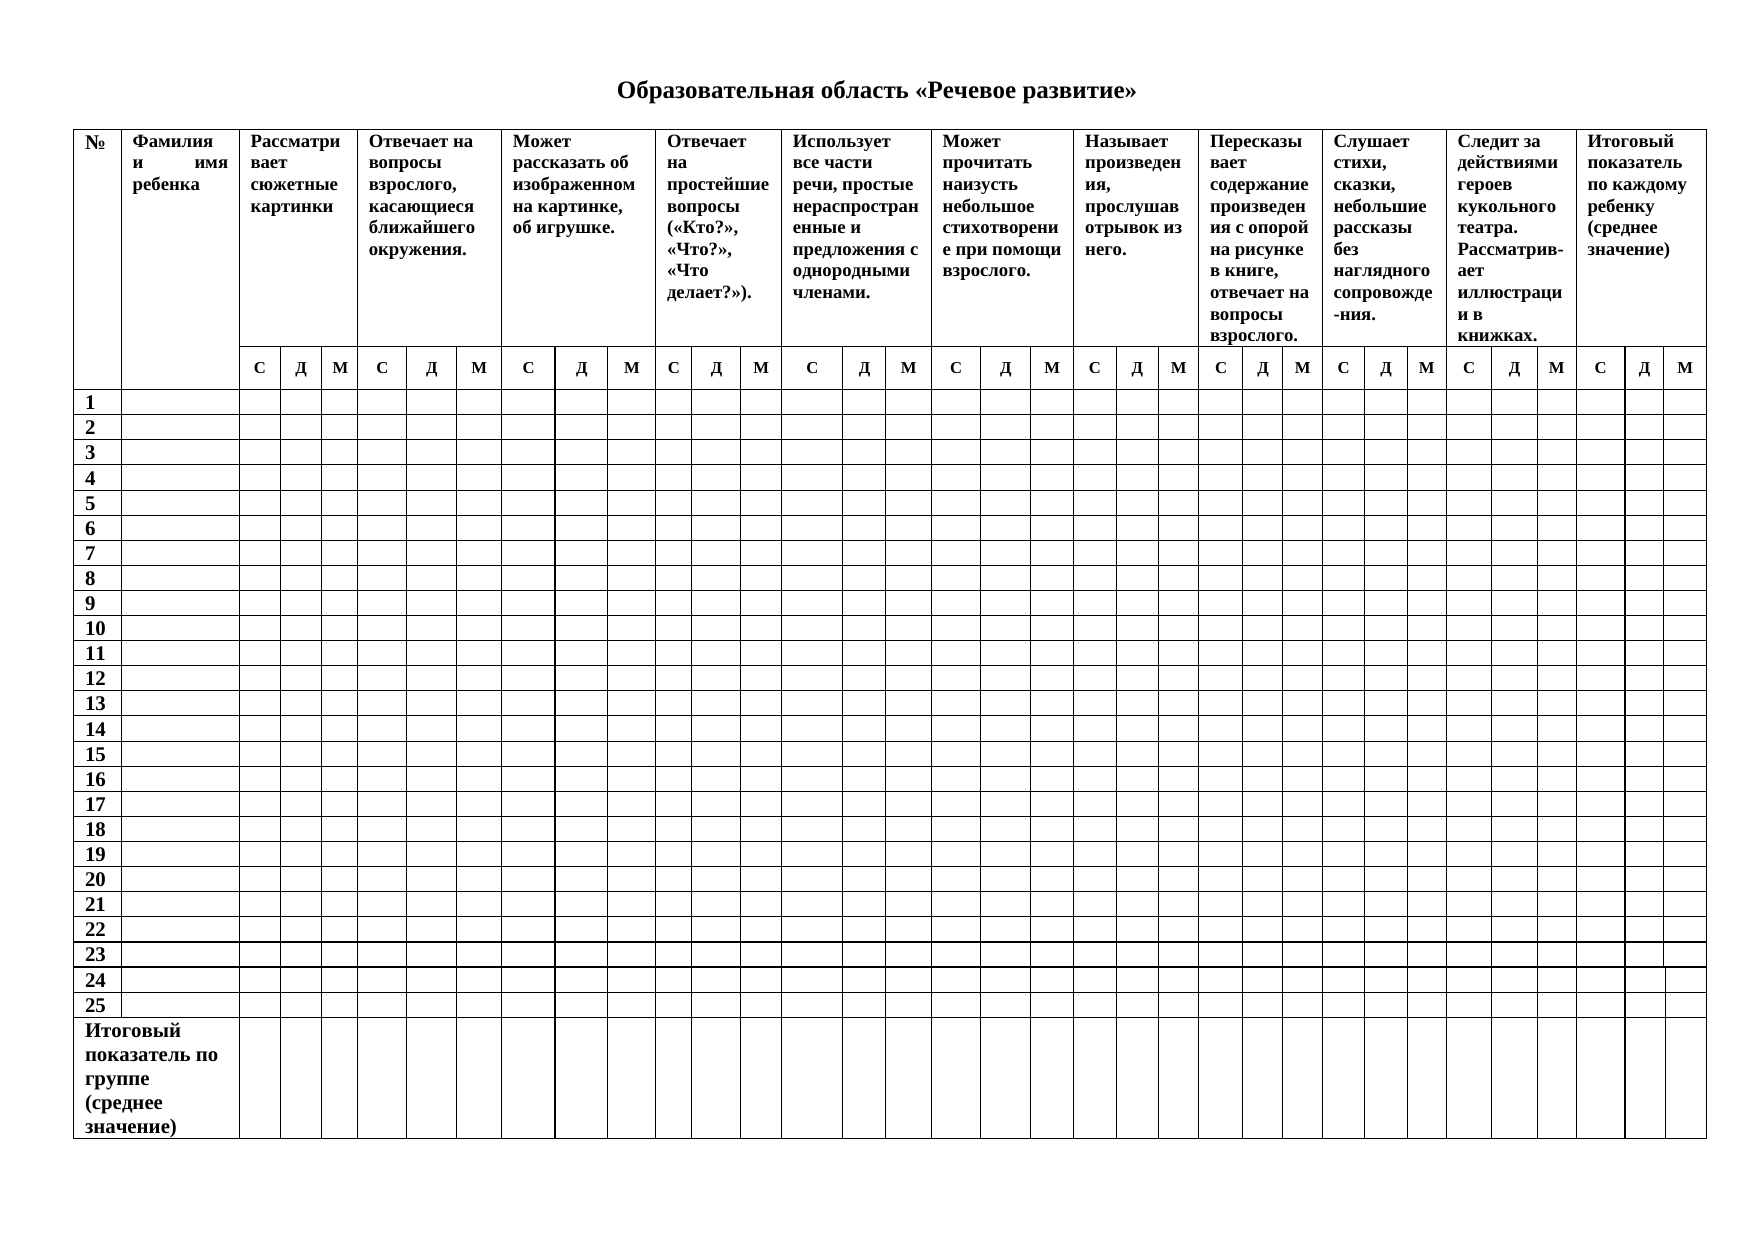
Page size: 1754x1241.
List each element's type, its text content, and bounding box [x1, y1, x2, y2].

table_cell [322, 566, 357, 590]
table_cell [556, 943, 607, 966]
table_cell С [240, 347, 280, 389]
table_cell [502, 666, 554, 690]
table_cell [240, 415, 280, 439]
table_cell [1074, 415, 1116, 439]
table_cell [358, 541, 406, 565]
table_cell [981, 415, 1030, 439]
table_cell [1199, 892, 1242, 916]
table_cell Д [692, 347, 740, 389]
table_cell [656, 591, 691, 615]
table_cell [1538, 943, 1576, 966]
table_cell [608, 1018, 655, 1138]
table_cell [1538, 491, 1576, 514]
table_cell С [358, 347, 406, 389]
table_cell [502, 491, 554, 514]
table_cell [1159, 616, 1198, 640]
table_cell [1492, 691, 1537, 715]
table_cell [1408, 541, 1446, 565]
table_cell [608, 943, 655, 966]
table_cell [457, 390, 501, 414]
table_cell [932, 842, 980, 866]
table_cell [981, 566, 1030, 590]
table_cell [608, 817, 655, 841]
table_cell [741, 1018, 781, 1138]
table_cell [502, 616, 554, 640]
table_cell [843, 641, 885, 665]
table_cell [281, 842, 321, 866]
table_cell [1577, 842, 1624, 866]
table_cell [322, 792, 357, 816]
table_cell [843, 465, 885, 489]
table_cell [1408, 641, 1446, 665]
table_cell [843, 1018, 885, 1138]
table_cell [1492, 591, 1537, 615]
table_cell [1031, 541, 1073, 565]
table_cell [322, 491, 357, 514]
table_cell [1199, 440, 1242, 464]
table_cell [692, 867, 740, 891]
table_cell [1408, 968, 1446, 992]
table_cell [358, 1018, 406, 1138]
table_cell [281, 415, 321, 439]
table_cell [1159, 566, 1198, 590]
table_cell [1199, 390, 1242, 414]
table_cell [240, 716, 280, 741]
table_cell [1577, 541, 1624, 565]
table_cell [1117, 591, 1158, 615]
table_cell [556, 817, 607, 841]
table_header Может прочитать наизусть небольшое стихотворение при помощи взрослого. [932, 130, 1073, 346]
table_cell [886, 867, 931, 891]
table_cell [1074, 867, 1116, 891]
table_cell [281, 666, 321, 690]
table_cell [1117, 993, 1158, 1017]
table_cell [457, 943, 501, 966]
table_cell [741, 716, 781, 741]
table_cell [1159, 465, 1198, 489]
table_cell [843, 516, 885, 540]
table_cell [502, 691, 554, 715]
table_cell [608, 867, 655, 891]
table_cell [932, 792, 980, 816]
table_cell [1626, 390, 1663, 414]
table_cell [782, 666, 842, 690]
table_cell [1365, 390, 1407, 414]
table_cell [1365, 566, 1407, 590]
table_cell [407, 616, 456, 640]
table_cell [240, 867, 280, 891]
table_cell С [1074, 347, 1116, 389]
table_cell [122, 968, 239, 992]
table_cell 1 [74, 390, 121, 414]
table_cell [1365, 867, 1407, 891]
table_cell [932, 742, 980, 766]
table_cell [692, 390, 740, 414]
table_cell [1577, 666, 1624, 690]
table_cell [407, 491, 456, 514]
table_cell [1159, 415, 1198, 439]
table_cell [1408, 993, 1446, 1017]
table_cell 17 [74, 792, 121, 816]
table_cell [556, 867, 607, 891]
table_cell [1283, 716, 1322, 741]
table_cell 18 [74, 817, 121, 841]
table_cell [656, 666, 691, 690]
table_cell [240, 491, 280, 514]
table_cell [1447, 993, 1491, 1017]
table_cell 13 [74, 691, 121, 715]
table_cell Д [1492, 347, 1537, 389]
table_cell [843, 716, 885, 741]
table_cell [1074, 616, 1116, 640]
table_cell Д [1365, 347, 1407, 389]
table_cell [358, 415, 406, 439]
table_cell [932, 917, 980, 941]
table_cell С [656, 347, 691, 389]
table_cell [556, 616, 607, 640]
table_cell [556, 415, 607, 439]
table_cell [1243, 541, 1282, 565]
table_cell [981, 842, 1030, 866]
table_cell [1283, 616, 1322, 640]
table_cell [886, 767, 931, 791]
table_cell [1117, 465, 1158, 489]
table_cell [407, 1018, 456, 1138]
table_cell [358, 691, 406, 715]
table_cell [1664, 465, 1706, 489]
table_cell [981, 892, 1030, 916]
table_cell [782, 641, 842, 665]
table_cell [741, 591, 781, 615]
table_cell [457, 968, 501, 992]
table_cell [1664, 591, 1706, 615]
table_cell [240, 616, 280, 640]
table_header Называет произведения, прослушав отрывок из него. [1074, 130, 1198, 346]
table_cell [1031, 616, 1073, 640]
table_cell [1666, 968, 1706, 992]
table_cell [457, 767, 501, 791]
table_cell [1323, 516, 1364, 540]
table_cell [1323, 1018, 1364, 1138]
table_cell [281, 591, 321, 615]
table_cell [1447, 917, 1491, 941]
table_cell [843, 566, 885, 590]
table_cell [240, 993, 280, 1017]
table_cell [122, 892, 239, 916]
table_cell [281, 566, 321, 590]
table_cell [981, 616, 1030, 640]
table_cell [782, 993, 842, 1017]
table_cell [932, 465, 980, 489]
table_cell [457, 616, 501, 640]
table_cell [886, 943, 931, 966]
table_cell [1074, 842, 1116, 866]
table_cell [502, 742, 554, 766]
table_cell [1538, 691, 1576, 715]
table_cell [1538, 465, 1576, 489]
table_cell [656, 440, 691, 464]
table_cell [281, 440, 321, 464]
table_cell [1365, 943, 1407, 966]
table_cell [1323, 541, 1364, 565]
table_cell [1117, 415, 1158, 439]
table_cell [1447, 390, 1491, 414]
table_cell [1243, 892, 1282, 916]
table_cell [656, 968, 691, 992]
table_cell [1159, 867, 1198, 891]
table_cell [1365, 767, 1407, 791]
table_cell [1031, 867, 1073, 891]
table_cell [407, 666, 456, 690]
table_cell [358, 591, 406, 615]
table_cell [1199, 943, 1242, 966]
table_cell [1626, 792, 1663, 816]
table_cell [1117, 742, 1158, 766]
table_cell [1447, 767, 1491, 791]
table_cell [1243, 867, 1282, 891]
table_cell [502, 716, 554, 741]
table_cell [886, 415, 931, 439]
table_cell [407, 716, 456, 741]
table_cell [1243, 415, 1282, 439]
table_cell [741, 491, 781, 514]
table_cell [1365, 716, 1407, 741]
table_cell [1283, 1018, 1322, 1138]
table_cell [1538, 666, 1576, 690]
table_cell [886, 616, 931, 640]
table_cell [1323, 666, 1364, 690]
table_cell [1626, 691, 1663, 715]
table_cell [1408, 566, 1446, 590]
table_cell [608, 968, 655, 992]
table_cell 25 [74, 993, 121, 1017]
table_cell [240, 767, 280, 791]
table_cell [886, 716, 931, 741]
table_cell [1323, 591, 1364, 615]
table_header Может рассказать об изображенном на картинке, об игрушке. [502, 130, 655, 346]
table_cell [1447, 491, 1491, 514]
table_cell [843, 742, 885, 766]
table_cell [1074, 491, 1116, 514]
table_cell [886, 516, 931, 540]
table_cell [1538, 415, 1576, 439]
table_cell [1323, 767, 1364, 791]
table_cell М [1283, 347, 1322, 389]
table_cell [1159, 516, 1198, 540]
table_cell [1199, 716, 1242, 741]
table_cell [1323, 867, 1364, 891]
table_cell [502, 415, 554, 439]
table_cell [1117, 491, 1158, 514]
table_cell [1626, 616, 1663, 640]
table_cell [886, 842, 931, 866]
table_cell [692, 491, 740, 514]
table_cell [932, 641, 980, 665]
table_cell [457, 716, 501, 741]
table_cell [1538, 440, 1576, 464]
table_cell [981, 440, 1030, 464]
table_cell [1365, 917, 1407, 941]
table_cell [1626, 1018, 1665, 1138]
table_cell [608, 792, 655, 816]
table_cell М [886, 347, 931, 389]
table_cell [358, 817, 406, 841]
table_cell Д [407, 347, 456, 389]
table_cell [407, 943, 456, 966]
table_cell [1626, 767, 1663, 791]
table_cell [281, 616, 321, 640]
table_cell [122, 867, 239, 891]
table_cell [608, 566, 655, 590]
table_cell [782, 767, 842, 791]
table_cell [556, 666, 607, 690]
table_cell [1492, 415, 1537, 439]
table_cell [843, 792, 885, 816]
table_cell [281, 641, 321, 665]
table_cell [1323, 641, 1364, 665]
table_cell [240, 516, 280, 540]
table_cell [1074, 541, 1116, 565]
table_cell [1117, 440, 1158, 464]
table_cell [1074, 943, 1116, 966]
table_cell [843, 691, 885, 715]
table_cell [1199, 566, 1242, 590]
table_cell [843, 917, 885, 941]
table_cell [240, 390, 280, 414]
table_cell [407, 767, 456, 791]
table_cell [1074, 892, 1116, 916]
table_cell [358, 742, 406, 766]
table_cell [1492, 390, 1537, 414]
table_cell [322, 842, 357, 866]
table_cell [322, 415, 357, 439]
table_cell [1626, 817, 1663, 841]
table_cell [1664, 842, 1706, 866]
table_cell [1159, 968, 1198, 992]
table_cell [1664, 943, 1706, 966]
table_cell [886, 541, 931, 565]
table_cell [1074, 968, 1116, 992]
table_cell [1577, 767, 1624, 791]
table_cell [608, 842, 655, 866]
table_cell [1159, 716, 1198, 741]
table_cell [122, 415, 239, 439]
table_cell [1626, 742, 1663, 766]
table_cell [556, 591, 607, 615]
table_cell [1577, 792, 1624, 816]
table_cell [1626, 415, 1663, 439]
table_cell [1577, 993, 1624, 1017]
table_cell [1074, 993, 1116, 1017]
table_cell [1283, 792, 1322, 816]
table_cell [1492, 440, 1537, 464]
table_cell [1199, 767, 1242, 791]
table_cell [457, 491, 501, 514]
table_cell С [1199, 347, 1242, 389]
table_cell [1323, 817, 1364, 841]
table_cell [457, 440, 501, 464]
table_cell [1243, 616, 1282, 640]
table_cell [1365, 892, 1407, 916]
table_cell [608, 742, 655, 766]
table_cell [1243, 792, 1282, 816]
table_cell 3 [74, 440, 121, 464]
table_cell [656, 867, 691, 891]
table_cell [358, 641, 406, 665]
table_cell [122, 817, 239, 841]
table_cell [502, 516, 554, 540]
table_cell [608, 415, 655, 439]
table_cell [122, 993, 239, 1017]
table_cell [1074, 566, 1116, 590]
table_cell [1243, 968, 1282, 992]
table_cell [886, 892, 931, 916]
table_cell [358, 465, 406, 489]
table_cell [122, 591, 239, 615]
table_cell [322, 716, 357, 741]
table_cell [608, 616, 655, 640]
table_cell [1447, 1018, 1491, 1138]
table_cell [122, 491, 239, 514]
table_cell [1577, 742, 1624, 766]
table_cell [556, 541, 607, 565]
table_cell [1283, 390, 1322, 414]
table_cell М [741, 347, 781, 389]
table_cell [782, 892, 842, 916]
table_cell [1323, 792, 1364, 816]
table_cell М [1408, 347, 1446, 389]
table_cell [122, 917, 239, 941]
table_cell [358, 767, 406, 791]
table_cell [1074, 440, 1116, 464]
table_cell [741, 993, 781, 1017]
table_cell [1447, 968, 1491, 992]
table_cell [556, 993, 607, 1017]
table_cell [782, 616, 842, 640]
table_cell [1492, 516, 1537, 540]
table_cell [240, 666, 280, 690]
table_cell [1408, 465, 1446, 489]
table_cell [932, 892, 980, 916]
table_cell [1538, 767, 1576, 791]
table_cell [1031, 968, 1073, 992]
table_cell [1074, 792, 1116, 816]
table_cell [407, 792, 456, 816]
table_cell [692, 917, 740, 941]
table_cell 9 [74, 591, 121, 615]
table_cell [932, 1018, 980, 1138]
table_cell [741, 867, 781, 891]
table_cell [457, 842, 501, 866]
table_cell [1492, 842, 1537, 866]
table_cell [1492, 993, 1537, 1017]
table_cell [322, 1018, 357, 1138]
table_cell [358, 993, 406, 1017]
table_cell [122, 541, 239, 565]
table_cell 19 [74, 842, 121, 866]
table_cell [1159, 917, 1198, 941]
table_cell [1492, 641, 1537, 665]
table_cell [1283, 817, 1322, 841]
table_cell [1159, 691, 1198, 715]
table_cell 12 [74, 666, 121, 690]
table_cell [1117, 792, 1158, 816]
table_cell [502, 1018, 554, 1138]
table_cell [1577, 415, 1624, 439]
table_cell [407, 817, 456, 841]
table_cell [1323, 842, 1364, 866]
table_cell 7 [74, 541, 121, 565]
table_cell [1117, 767, 1158, 791]
table_cell [782, 1018, 842, 1138]
table_cell [1074, 917, 1116, 941]
table_cell [1323, 892, 1364, 916]
table_cell [358, 943, 406, 966]
table_cell [1408, 943, 1446, 966]
table_cell [932, 767, 980, 791]
table_cell [1283, 842, 1322, 866]
table_cell [1117, 1018, 1158, 1138]
table_cell [656, 465, 691, 489]
table_cell [1199, 616, 1242, 640]
table_cell [886, 742, 931, 766]
table_cell [502, 390, 554, 414]
table_cell [281, 491, 321, 514]
table_cell [122, 842, 239, 866]
table_cell [457, 1018, 501, 1138]
table_cell [741, 943, 781, 966]
table_cell [782, 792, 842, 816]
table_cell [843, 892, 885, 916]
table_cell [1664, 792, 1706, 816]
table_cell [556, 491, 607, 514]
table_cell [1577, 1018, 1624, 1138]
table_cell [932, 415, 980, 439]
table_cell [1365, 440, 1407, 464]
table_cell [656, 817, 691, 841]
table_cell [1243, 390, 1282, 414]
table_cell [1492, 867, 1537, 891]
table_cell [1031, 591, 1073, 615]
table_cell [981, 917, 1030, 941]
table_cell [741, 566, 781, 590]
table_cell [1283, 892, 1322, 916]
table_cell [1283, 968, 1322, 992]
table_cell [692, 842, 740, 866]
table_cell [1159, 943, 1198, 966]
table_cell [782, 591, 842, 615]
table_cell [1664, 867, 1706, 891]
table_cell [122, 691, 239, 715]
table_cell [1408, 390, 1446, 414]
table_cell [1577, 691, 1624, 715]
table_header № [74, 130, 121, 389]
table_cell [281, 892, 321, 916]
table_cell [1538, 616, 1576, 640]
table_cell [1283, 666, 1322, 690]
table_cell [457, 516, 501, 540]
table_cell [1408, 491, 1446, 514]
table_cell [1492, 491, 1537, 514]
table_cell [1365, 817, 1407, 841]
table_cell [886, 917, 931, 941]
table_cell [358, 892, 406, 916]
table_cell [1447, 616, 1491, 640]
table_cell С [1577, 347, 1624, 389]
table_cell [1159, 541, 1198, 565]
table_cell [741, 440, 781, 464]
table_cell [1243, 767, 1282, 791]
table_cell [843, 390, 885, 414]
table_cell [358, 491, 406, 514]
table_cell [122, 742, 239, 766]
table_cell [741, 390, 781, 414]
table_cell [932, 591, 980, 615]
table_cell [556, 440, 607, 464]
table_cell [240, 591, 280, 615]
table_cell [358, 390, 406, 414]
table_cell [1243, 742, 1282, 766]
table_cell [407, 917, 456, 941]
table_cell [358, 616, 406, 640]
table_cell [932, 993, 980, 1017]
table_cell [1492, 616, 1537, 640]
table_cell [1577, 491, 1624, 514]
table_cell [358, 867, 406, 891]
table_cell [932, 968, 980, 992]
table_cell [1074, 666, 1116, 690]
table_cell [886, 465, 931, 489]
table_cell [886, 817, 931, 841]
table_cell [1283, 742, 1322, 766]
table_cell [1408, 591, 1446, 615]
table_cell [240, 541, 280, 565]
table_cell [1538, 817, 1576, 841]
table_cell [981, 541, 1030, 565]
table_cell [692, 817, 740, 841]
table_cell [1159, 892, 1198, 916]
table_cell [240, 1018, 280, 1138]
table_cell [608, 767, 655, 791]
table_cell [240, 566, 280, 590]
table_cell [886, 440, 931, 464]
table_cell [322, 390, 357, 414]
table_cell [1159, 1018, 1198, 1138]
table_cell [407, 892, 456, 916]
table_cell [322, 541, 357, 565]
table_cell [843, 817, 885, 841]
table_cell [1323, 415, 1364, 439]
table_cell [556, 792, 607, 816]
table_cell [1243, 817, 1282, 841]
table_cell [407, 691, 456, 715]
table_cell [1538, 516, 1576, 540]
table_cell [1323, 390, 1364, 414]
table_cell [1577, 440, 1624, 464]
table_cell [932, 491, 980, 514]
table_cell 22 [74, 917, 121, 941]
table_cell [1577, 968, 1624, 992]
table_cell [886, 792, 931, 816]
table_cell [782, 390, 842, 414]
table_cell [1117, 867, 1158, 891]
table_cell [122, 465, 239, 489]
table_cell [1323, 440, 1364, 464]
table_cell [1626, 465, 1663, 489]
table_cell [556, 842, 607, 866]
table_header Отвечает на простейшие вопросы («Кто?», «Что?», «Что делает?»). [656, 130, 781, 346]
table_cell [1117, 817, 1158, 841]
table_cell [1626, 943, 1663, 966]
table_cell [1408, 817, 1446, 841]
table_cell [1626, 842, 1663, 866]
table_cell [741, 641, 781, 665]
table_cell [322, 440, 357, 464]
table_cell [1243, 566, 1282, 590]
table_cell [1159, 742, 1198, 766]
table_cell [656, 742, 691, 766]
table_cell [1323, 491, 1364, 514]
table_cell [1492, 917, 1537, 941]
table_cell [692, 566, 740, 590]
table_cell [608, 892, 655, 916]
table_cell [1031, 993, 1073, 1017]
table_cell [741, 465, 781, 489]
table_cell [843, 591, 885, 615]
table_cell [502, 767, 554, 791]
table_cell [886, 591, 931, 615]
table_cell [1664, 716, 1706, 741]
table_cell [1031, 691, 1073, 715]
table_cell 5 [74, 491, 121, 514]
table_cell Итоговый показатель по группе (среднее значение) [74, 1018, 239, 1138]
table_cell [843, 491, 885, 514]
table_cell [608, 390, 655, 414]
table_cell [1447, 541, 1491, 565]
table_cell [741, 917, 781, 941]
table_cell [1243, 1018, 1282, 1138]
table_cell [1577, 943, 1624, 966]
table_cell [782, 943, 842, 966]
table_cell [886, 691, 931, 715]
table_cell [1664, 742, 1706, 766]
table_cell [1074, 516, 1116, 540]
table_cell [1199, 666, 1242, 690]
table_cell [1283, 691, 1322, 715]
table_cell [322, 817, 357, 841]
table_cell [656, 993, 691, 1017]
table_cell [1117, 691, 1158, 715]
table_cell [457, 917, 501, 941]
table_cell [1447, 691, 1491, 715]
table_cell [322, 691, 357, 715]
table_cell [1577, 516, 1624, 540]
table_cell [932, 541, 980, 565]
table_cell 10 [74, 616, 121, 640]
table_cell [240, 691, 280, 715]
table_cell [1408, 691, 1446, 715]
table_cell [843, 616, 885, 640]
table_cell [1664, 917, 1706, 941]
table_cell [502, 968, 554, 992]
table_cell [556, 767, 607, 791]
table_cell [1666, 1018, 1706, 1138]
table_cell [1117, 917, 1158, 941]
table_cell Д [843, 347, 885, 389]
table_cell [1323, 968, 1364, 992]
table_cell [457, 691, 501, 715]
table_cell [1243, 842, 1282, 866]
table_cell [782, 465, 842, 489]
table_cell [1664, 440, 1706, 464]
table_cell [741, 968, 781, 992]
table_cell [358, 917, 406, 941]
table_cell [1408, 1018, 1446, 1138]
table_cell [281, 716, 321, 741]
table_cell [1031, 491, 1073, 514]
table_cell [1577, 867, 1624, 891]
table_cell [1492, 817, 1537, 841]
table_cell [1577, 716, 1624, 741]
table_cell [656, 943, 691, 966]
table_cell [843, 767, 885, 791]
table_cell [1538, 892, 1576, 916]
table_cell [932, 691, 980, 715]
table_cell [1492, 968, 1537, 992]
table_cell [556, 742, 607, 766]
table_cell [1117, 892, 1158, 916]
table_cell [1243, 491, 1282, 514]
table_cell [240, 742, 280, 766]
table_cell [358, 666, 406, 690]
table_cell [1408, 666, 1446, 690]
table_cell [886, 641, 931, 665]
table_cell [556, 892, 607, 916]
table_cell [502, 917, 554, 941]
table_cell [692, 1018, 740, 1138]
table_cell [1447, 716, 1491, 741]
table_cell [843, 440, 885, 464]
table_cell [1664, 541, 1706, 565]
table_cell [1283, 440, 1322, 464]
table_cell [1664, 767, 1706, 791]
table_cell [1538, 867, 1576, 891]
table_cell [1626, 516, 1663, 540]
table_cell [692, 616, 740, 640]
table_cell [608, 691, 655, 715]
table_cell [1243, 440, 1282, 464]
table_cell [692, 716, 740, 741]
table_cell Д [556, 347, 607, 389]
table_cell [457, 993, 501, 1017]
table_cell [1031, 842, 1073, 866]
table_cell С [1447, 347, 1491, 389]
table_cell [1492, 943, 1537, 966]
table_cell [1074, 390, 1116, 414]
table_cell [1365, 666, 1407, 690]
table_cell [1199, 867, 1242, 891]
table_cell [1323, 742, 1364, 766]
table_cell [240, 917, 280, 941]
table_cell [1365, 491, 1407, 514]
table_cell [1447, 591, 1491, 615]
table_cell [1117, 943, 1158, 966]
table_cell [1199, 792, 1242, 816]
table_cell [1408, 842, 1446, 866]
table_cell [1626, 591, 1663, 615]
table_cell [122, 516, 239, 540]
table_cell [692, 415, 740, 439]
table_cell [240, 892, 280, 916]
table_cell [1074, 742, 1116, 766]
table_cell [1447, 817, 1491, 841]
table_cell [502, 541, 554, 565]
table_header Слушает стихи, сказки, небольшие рассказы без наглядного сопровожде-ния. [1323, 130, 1446, 346]
table_cell [1447, 666, 1491, 690]
table_cell [556, 968, 607, 992]
table_cell [782, 817, 842, 841]
table_cell [281, 691, 321, 715]
table_cell С [932, 347, 980, 389]
table_cell [1031, 716, 1073, 741]
table_cell [1538, 742, 1576, 766]
table_cell [1577, 591, 1624, 615]
table_cell [1408, 440, 1446, 464]
table_cell [1447, 943, 1491, 966]
table_cell [1199, 691, 1242, 715]
table_cell [608, 917, 655, 941]
table_cell [782, 516, 842, 540]
table_cell [1199, 1018, 1242, 1138]
table_cell [502, 440, 554, 464]
table_cell [1664, 666, 1706, 690]
table_cell [1031, 415, 1073, 439]
table_cell [502, 792, 554, 816]
table_cell [556, 691, 607, 715]
table_cell [502, 892, 554, 916]
table_cell 21 [74, 892, 121, 916]
table_cell [240, 641, 280, 665]
table_cell [981, 867, 1030, 891]
table_cell [281, 390, 321, 414]
table_cell [1577, 465, 1624, 489]
text Образовательная область «Речевое развитие» [75, 75, 1679, 104]
table_cell М [322, 347, 357, 389]
table_header Фамилия и имя ребенка [122, 130, 239, 389]
table_cell [1199, 541, 1242, 565]
table_cell [1117, 616, 1158, 640]
table_cell [1031, 440, 1073, 464]
table_cell [1283, 566, 1322, 590]
table_cell [1538, 968, 1576, 992]
table_cell [1664, 415, 1706, 439]
table_cell [1626, 641, 1663, 665]
table_cell [1323, 616, 1364, 640]
table_cell [240, 943, 280, 966]
table_cell [1117, 716, 1158, 741]
table_cell [122, 566, 239, 590]
table_cell [122, 716, 239, 741]
table_cell [1117, 516, 1158, 540]
table_cell [1283, 767, 1322, 791]
table_cell [1117, 842, 1158, 866]
table_cell [1199, 641, 1242, 665]
table_cell [358, 842, 406, 866]
table_cell [122, 943, 239, 966]
table_cell [1283, 465, 1322, 489]
table_cell [1408, 616, 1446, 640]
table_cell [407, 641, 456, 665]
table_header Рассматривает сюжетные картинки [240, 130, 357, 346]
table_cell [1577, 616, 1624, 640]
table_cell [692, 465, 740, 489]
table_cell [358, 566, 406, 590]
table_cell [1159, 641, 1198, 665]
table_cell [981, 993, 1030, 1017]
table_cell [1626, 440, 1663, 464]
table_cell [457, 817, 501, 841]
table_cell [692, 516, 740, 540]
table_cell [1408, 516, 1446, 540]
table_cell [1447, 641, 1491, 665]
table_cell [1626, 968, 1665, 992]
table_cell [358, 516, 406, 540]
table_cell [1243, 691, 1282, 715]
table_cell [1365, 465, 1407, 489]
table_cell [741, 691, 781, 715]
table_cell [692, 666, 740, 690]
table_cell [741, 541, 781, 565]
table_cell [240, 440, 280, 464]
table_cell [656, 516, 691, 540]
table_cell [608, 716, 655, 741]
table_cell [457, 541, 501, 565]
table_cell [1365, 591, 1407, 615]
table_cell [1538, 541, 1576, 565]
table_cell [1538, 566, 1576, 590]
table_cell 15 [74, 742, 121, 766]
table_cell [692, 541, 740, 565]
table_cell [322, 666, 357, 690]
table_cell [843, 541, 885, 565]
table_cell [1159, 792, 1198, 816]
table_cell [322, 993, 357, 1017]
table_cell [407, 516, 456, 540]
table_cell [1577, 892, 1624, 916]
table_cell М [457, 347, 501, 389]
table_cell [692, 641, 740, 665]
table_cell [281, 943, 321, 966]
table_cell [1664, 566, 1706, 590]
table_cell [1074, 1018, 1116, 1138]
table_cell [1365, 616, 1407, 640]
table_cell [843, 842, 885, 866]
table_cell [886, 968, 931, 992]
table_cell [1408, 767, 1446, 791]
table_cell [1492, 1018, 1537, 1138]
table_cell [1117, 566, 1158, 590]
table_cell [122, 641, 239, 665]
table_cell [932, 817, 980, 841]
table_cell [932, 390, 980, 414]
table_cell [407, 465, 456, 489]
table_cell [608, 666, 655, 690]
table_cell [281, 817, 321, 841]
table_cell [1538, 390, 1576, 414]
table_cell [932, 666, 980, 690]
table_cell [656, 616, 691, 640]
table_cell [608, 440, 655, 464]
table_cell [1159, 666, 1198, 690]
table_cell [457, 666, 501, 690]
table_cell Д [981, 347, 1030, 389]
table_cell [1031, 817, 1073, 841]
table_cell [502, 591, 554, 615]
table_cell [1117, 641, 1158, 665]
table_cell [981, 716, 1030, 741]
table_cell [1664, 817, 1706, 841]
table_cell [886, 993, 931, 1017]
table_cell [407, 842, 456, 866]
table_cell [1159, 842, 1198, 866]
table_cell [1577, 817, 1624, 841]
table_cell [457, 742, 501, 766]
table_cell [1408, 917, 1446, 941]
table_cell [1626, 892, 1663, 916]
table_cell [1577, 566, 1624, 590]
table_cell [1283, 993, 1322, 1017]
table_cell [1365, 641, 1407, 665]
table_cell [1365, 415, 1407, 439]
table_cell [981, 390, 1030, 414]
table_cell [886, 390, 931, 414]
table_cell [1626, 491, 1663, 514]
table_cell 14 [74, 716, 121, 741]
table_cell 24 [74, 968, 121, 992]
table_cell [502, 993, 554, 1017]
table_cell [1365, 842, 1407, 866]
table_cell [981, 641, 1030, 665]
table_cell [240, 968, 280, 992]
table_cell [1031, 465, 1073, 489]
table_cell М [1664, 347, 1706, 389]
table_cell [1626, 917, 1663, 941]
table_cell [1031, 666, 1073, 690]
table_cell 23 [74, 943, 121, 966]
table_cell [1538, 591, 1576, 615]
table_cell [1283, 516, 1322, 540]
table_cell [1323, 716, 1364, 741]
table_cell [1447, 842, 1491, 866]
table_cell Д [1626, 347, 1663, 389]
table_cell [1199, 968, 1242, 992]
table_cell [981, 792, 1030, 816]
table_cell [741, 817, 781, 841]
table_cell [1664, 892, 1706, 916]
table_cell [692, 792, 740, 816]
table_cell [407, 390, 456, 414]
table_cell [502, 817, 554, 841]
table_cell [1323, 465, 1364, 489]
table_cell [1199, 415, 1242, 439]
table_cell 20 [74, 867, 121, 891]
table_cell [1323, 917, 1364, 941]
table_cell 4 [74, 465, 121, 489]
table_cell [1159, 440, 1198, 464]
table_cell [1243, 666, 1282, 690]
table_cell [1159, 591, 1198, 615]
table_cell [1365, 516, 1407, 540]
table_cell [932, 867, 980, 891]
table_header Следит за действиями героев кукольного театра. Рассматрив-ает иллюстрации в книжках. [1447, 130, 1576, 346]
table_cell [981, 691, 1030, 715]
table_cell [457, 591, 501, 615]
table_cell [1243, 641, 1282, 665]
table_cell [656, 691, 691, 715]
table_cell [1243, 943, 1282, 966]
table_cell [502, 867, 554, 891]
table_cell [322, 968, 357, 992]
table_cell [1243, 516, 1282, 540]
table_cell [741, 892, 781, 916]
table_cell [981, 943, 1030, 966]
table_cell [782, 691, 842, 715]
table_cell [782, 842, 842, 866]
table_cell [122, 792, 239, 816]
table_cell [656, 641, 691, 665]
table_cell [1492, 892, 1537, 916]
table_cell [1577, 390, 1624, 414]
table_cell [1447, 792, 1491, 816]
table_cell [1117, 968, 1158, 992]
table_cell [457, 892, 501, 916]
table_cell [981, 767, 1030, 791]
table_cell [1365, 968, 1407, 992]
table_cell [1538, 792, 1576, 816]
table_cell [281, 968, 321, 992]
table_cell [1243, 465, 1282, 489]
table_cell [1283, 943, 1322, 966]
table_cell [407, 440, 456, 464]
table_cell [1031, 516, 1073, 540]
table_cell [981, 742, 1030, 766]
table_cell [886, 666, 931, 690]
table_cell [502, 842, 554, 866]
table_cell [1199, 516, 1242, 540]
table_cell [281, 1018, 321, 1138]
table_cell [1117, 666, 1158, 690]
table_cell [843, 968, 885, 992]
table_cell [358, 440, 406, 464]
table_cell [322, 616, 357, 640]
table_cell [692, 968, 740, 992]
table_cell [782, 867, 842, 891]
table_cell [692, 767, 740, 791]
table_cell [656, 390, 691, 414]
table_cell [1243, 993, 1282, 1017]
table_cell [932, 516, 980, 540]
table_cell [1199, 491, 1242, 514]
table_cell [1365, 1018, 1407, 1138]
table_cell [122, 616, 239, 640]
table_cell [322, 591, 357, 615]
table_cell [1199, 917, 1242, 941]
table_cell [1074, 641, 1116, 665]
table_cell [656, 716, 691, 741]
table_cell С [502, 347, 554, 389]
table_cell [1159, 491, 1198, 514]
table_cell [886, 566, 931, 590]
table_cell [1365, 792, 1407, 816]
table_cell [1626, 993, 1665, 1017]
table_cell [608, 465, 655, 489]
table_cell [741, 516, 781, 540]
table_cell [281, 516, 321, 540]
table_cell [608, 993, 655, 1017]
table_cell [1365, 541, 1407, 565]
table_cell [556, 917, 607, 941]
table_cell [122, 666, 239, 690]
table_cell [1031, 566, 1073, 590]
table_cell [1323, 943, 1364, 966]
table_cell [457, 792, 501, 816]
table_cell [981, 516, 1030, 540]
table_header Отвечает на вопросы взрослого, касающиеся ближайшего окружения. [358, 130, 501, 346]
table_cell [843, 867, 885, 891]
table_cell [1626, 566, 1663, 590]
table_cell [741, 742, 781, 766]
table_cell [608, 541, 655, 565]
table_cell [1408, 792, 1446, 816]
table_cell [656, 842, 691, 866]
table_cell [556, 1018, 607, 1138]
table_cell [407, 591, 456, 615]
table_cell [1664, 390, 1706, 414]
table_cell [1538, 993, 1576, 1017]
table_cell [608, 641, 655, 665]
table_cell [1447, 867, 1491, 891]
table_cell [1243, 917, 1282, 941]
table_cell [932, 440, 980, 464]
table_cell С [1323, 347, 1364, 389]
table_cell 11 [74, 641, 121, 665]
table_cell [1447, 892, 1491, 916]
table_cell [1283, 641, 1322, 665]
table_header Использует все части речи, простые нераспространенные и предложения с однородными членами. [782, 130, 931, 346]
table_cell [692, 892, 740, 916]
table_cell Д [1243, 347, 1282, 389]
table_cell [741, 415, 781, 439]
table_cell [981, 1018, 1030, 1138]
table_cell [1159, 390, 1198, 414]
table_cell [556, 465, 607, 489]
table_cell [1031, 892, 1073, 916]
table_cell [281, 767, 321, 791]
table_cell [1626, 716, 1663, 741]
table_cell [1626, 867, 1663, 891]
table_cell [281, 742, 321, 766]
table_cell [322, 742, 357, 766]
table_cell [656, 566, 691, 590]
table_cell [782, 742, 842, 766]
table_cell [1365, 691, 1407, 715]
table_cell [407, 415, 456, 439]
table_cell [457, 415, 501, 439]
table_cell [1408, 716, 1446, 741]
table_cell М [1159, 347, 1198, 389]
table_cell Д [1117, 347, 1158, 389]
table_cell [1074, 817, 1116, 841]
table_cell [886, 1018, 931, 1138]
table_cell [358, 716, 406, 741]
table_cell [322, 465, 357, 489]
table_cell [656, 917, 691, 941]
table_cell [1626, 541, 1663, 565]
table_cell [981, 465, 1030, 489]
table_cell [843, 666, 885, 690]
table_cell Д [281, 347, 321, 389]
table_cell [1031, 943, 1073, 966]
table_cell [322, 917, 357, 941]
table_cell [1408, 415, 1446, 439]
table_cell [1538, 917, 1576, 941]
table_cell [692, 591, 740, 615]
table_cell [608, 591, 655, 615]
table_cell [1243, 591, 1282, 615]
table_cell [741, 616, 781, 640]
table_cell [407, 867, 456, 891]
table_cell [1492, 742, 1537, 766]
table_cell [240, 817, 280, 841]
table_cell [1031, 1018, 1073, 1138]
table_cell [981, 666, 1030, 690]
table_cell [1492, 666, 1537, 690]
table_cell [1074, 465, 1116, 489]
table_cell [1666, 993, 1706, 1017]
table_cell [281, 867, 321, 891]
table_cell [932, 716, 980, 741]
table_cell [1199, 817, 1242, 841]
table_cell [1447, 516, 1491, 540]
table_cell [1283, 591, 1322, 615]
table_cell [240, 792, 280, 816]
table_cell [1626, 666, 1663, 690]
table_cell [322, 867, 357, 891]
table_cell [608, 491, 655, 514]
table_cell [608, 516, 655, 540]
table_cell [322, 516, 357, 540]
table_cell [782, 491, 842, 514]
table_header Итоговый показатель по каждому ребенку (среднее значение) [1577, 130, 1706, 346]
table_cell [1664, 616, 1706, 640]
table_cell [782, 566, 842, 590]
table_cell [932, 566, 980, 590]
table_cell [1074, 716, 1116, 741]
table_cell [1408, 867, 1446, 891]
table_cell [1492, 767, 1537, 791]
table_cell [1447, 465, 1491, 489]
table_cell [1031, 742, 1073, 766]
table_cell [1283, 415, 1322, 439]
table_cell [457, 641, 501, 665]
table_cell [1323, 566, 1364, 590]
table_cell [1492, 465, 1537, 489]
table_cell [782, 440, 842, 464]
table_cell [1365, 993, 1407, 1017]
table_cell [1199, 465, 1242, 489]
table_cell [281, 541, 321, 565]
table_cell [1664, 691, 1706, 715]
table_cell [1031, 792, 1073, 816]
table_cell [556, 516, 607, 540]
table_cell [1447, 566, 1491, 590]
table_cell [1117, 390, 1158, 414]
table_header Пересказывает содержание произведения с опорой на рисунке в книге, отвечает на вопросы взрослого. [1199, 130, 1322, 346]
table_cell [556, 390, 607, 414]
table_cell [1031, 917, 1073, 941]
table_cell [692, 742, 740, 766]
table_cell [932, 616, 980, 640]
table_cell [122, 390, 239, 414]
table_cell [1664, 516, 1706, 540]
table_cell [1538, 716, 1576, 741]
table_cell [457, 867, 501, 891]
table_cell [741, 792, 781, 816]
table_cell [457, 465, 501, 489]
table_cell [1199, 591, 1242, 615]
table_cell [981, 491, 1030, 514]
table_cell [281, 993, 321, 1017]
table_cell [1074, 767, 1116, 791]
table_cell [281, 465, 321, 489]
table_cell [741, 842, 781, 866]
table_cell [407, 742, 456, 766]
table_cell [322, 943, 357, 966]
table_cell [240, 842, 280, 866]
table_cell [358, 968, 406, 992]
table_cell [1447, 742, 1491, 766]
table_cell [932, 943, 980, 966]
table_cell [281, 917, 321, 941]
table_cell [782, 541, 842, 565]
table_cell [1577, 917, 1624, 941]
table_cell [843, 415, 885, 439]
table_cell [1243, 716, 1282, 741]
table_cell [1159, 993, 1198, 1017]
table_cell [322, 767, 357, 791]
table_cell [782, 917, 842, 941]
table_cell [407, 566, 456, 590]
table_cell [1492, 792, 1537, 816]
table_cell [407, 968, 456, 992]
table_cell [656, 415, 691, 439]
table_cell [1283, 917, 1322, 941]
table_cell [556, 641, 607, 665]
table_cell [843, 993, 885, 1017]
table_cell [502, 943, 554, 966]
table_cell [1031, 767, 1073, 791]
table_cell [782, 968, 842, 992]
table_cell [1447, 440, 1491, 464]
table_cell [692, 440, 740, 464]
table_cell [886, 491, 931, 514]
table_cell [1538, 1018, 1576, 1138]
table_cell [782, 716, 842, 741]
table_cell [1408, 742, 1446, 766]
table_cell [556, 566, 607, 590]
table_cell [692, 993, 740, 1017]
table_cell [843, 943, 885, 966]
table_cell [656, 892, 691, 916]
table_cell [1159, 767, 1198, 791]
table_cell М [1538, 347, 1576, 389]
table_cell [1031, 641, 1073, 665]
table_cell [692, 691, 740, 715]
table_cell [741, 666, 781, 690]
table_cell [322, 641, 357, 665]
table_cell [1323, 691, 1364, 715]
table_cell 2 [74, 415, 121, 439]
table_cell [240, 465, 280, 489]
table_cell [122, 767, 239, 791]
table_cell [656, 541, 691, 565]
table_cell [1365, 742, 1407, 766]
table_cell [1283, 541, 1322, 565]
table_cell [656, 792, 691, 816]
table_cell [1199, 993, 1242, 1017]
table_cell [322, 892, 357, 916]
table_cell [122, 440, 239, 464]
table_cell [502, 641, 554, 665]
table_cell [1117, 541, 1158, 565]
table_cell [1283, 867, 1322, 891]
table_cell М [1031, 347, 1073, 389]
table_cell [281, 792, 321, 816]
table_cell [358, 792, 406, 816]
table_cell 8 [74, 566, 121, 590]
table_cell С [782, 347, 842, 389]
table_cell [1492, 541, 1537, 565]
table_cell [1447, 415, 1491, 439]
table_cell 16 [74, 767, 121, 791]
table_cell [656, 767, 691, 791]
table_cell [1664, 641, 1706, 665]
table_cell [741, 767, 781, 791]
table_cell [1492, 566, 1537, 590]
table_cell [1283, 491, 1322, 514]
table_cell [1159, 817, 1198, 841]
table_cell [1031, 390, 1073, 414]
table_cell [1492, 716, 1537, 741]
table_cell М [608, 347, 655, 389]
table_cell [1664, 491, 1706, 514]
table_cell [502, 566, 554, 590]
table_cell [1074, 591, 1116, 615]
table_cell [1577, 641, 1624, 665]
table_cell [407, 541, 456, 565]
table_cell [1538, 641, 1576, 665]
table_cell [981, 591, 1030, 615]
table_cell [656, 491, 691, 514]
table_cell [1199, 742, 1242, 766]
table_cell [782, 415, 842, 439]
table_cell [1538, 842, 1576, 866]
table_cell [981, 968, 1030, 992]
table_cell [556, 716, 607, 741]
table_cell [692, 943, 740, 966]
table_cell 6 [74, 516, 121, 540]
table_cell [981, 817, 1030, 841]
table_cell [1074, 691, 1116, 715]
table_cell [457, 566, 501, 590]
table_cell [1408, 892, 1446, 916]
table_cell [407, 993, 456, 1017]
table_cell [1199, 842, 1242, 866]
table_cell [656, 1018, 691, 1138]
table_cell [502, 465, 554, 489]
table_cell [1323, 993, 1364, 1017]
